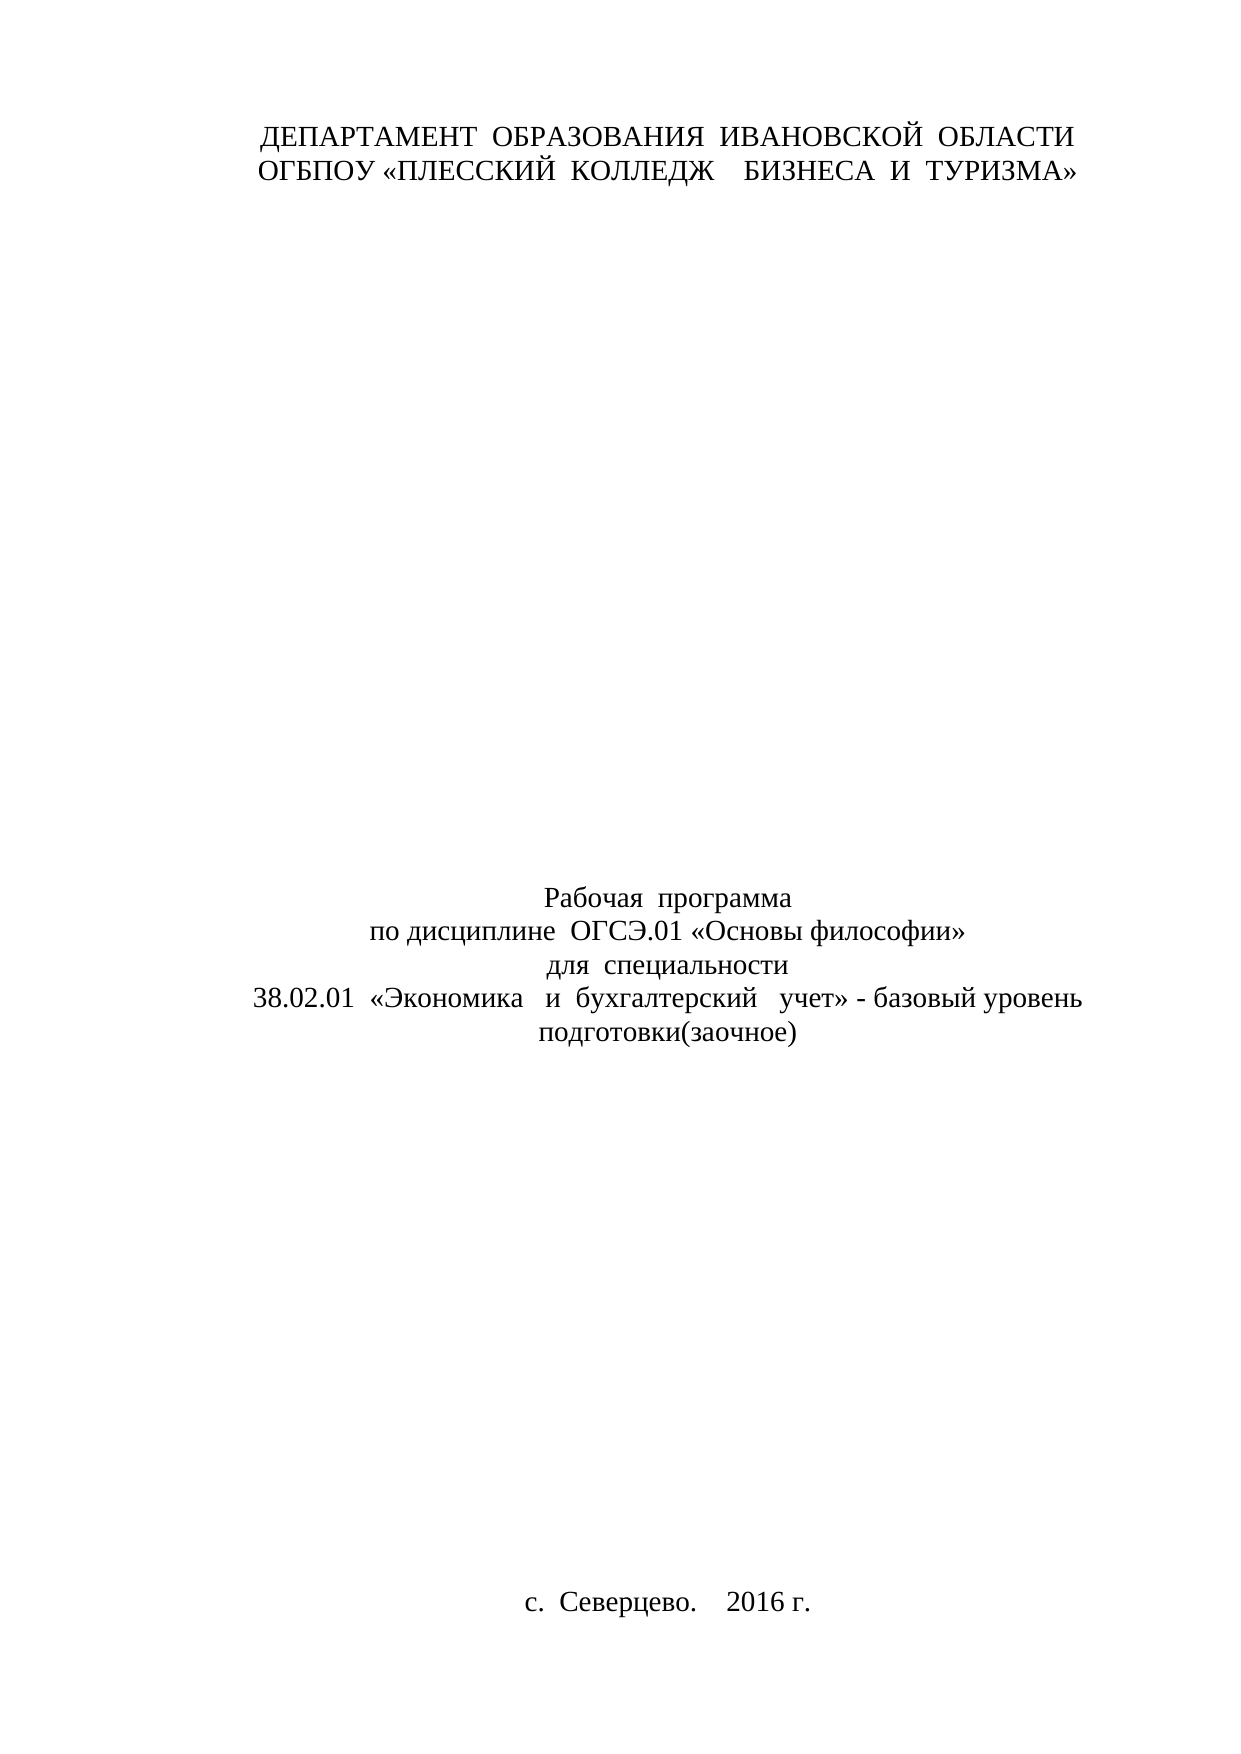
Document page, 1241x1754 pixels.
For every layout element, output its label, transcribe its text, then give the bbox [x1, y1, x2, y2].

text Рабочая программа [157, 880, 1179, 913]
text с. Северцево. 2016 г. [157, 1584, 1179, 1618]
text ДЕПАРТАМЕНТ ОБРАЗОВАНИЯ ИВАНОВСКОЙ ОБЛАСТИ [157, 119, 1179, 153]
text 38.02.01 «Экономика и бухгалтерский учет» - базовый уровень подготовки(заочное) [157, 980, 1179, 1047]
text по дисциплине ОГСЭ.01 «Основы философии» [157, 913, 1179, 947]
text ОГБПОУ «ПЛЕССКИЙ КОЛЛЕДЖ БИЗНЕСА И ТУРИЗМА» [157, 153, 1179, 186]
text для специальности [157, 947, 1179, 980]
